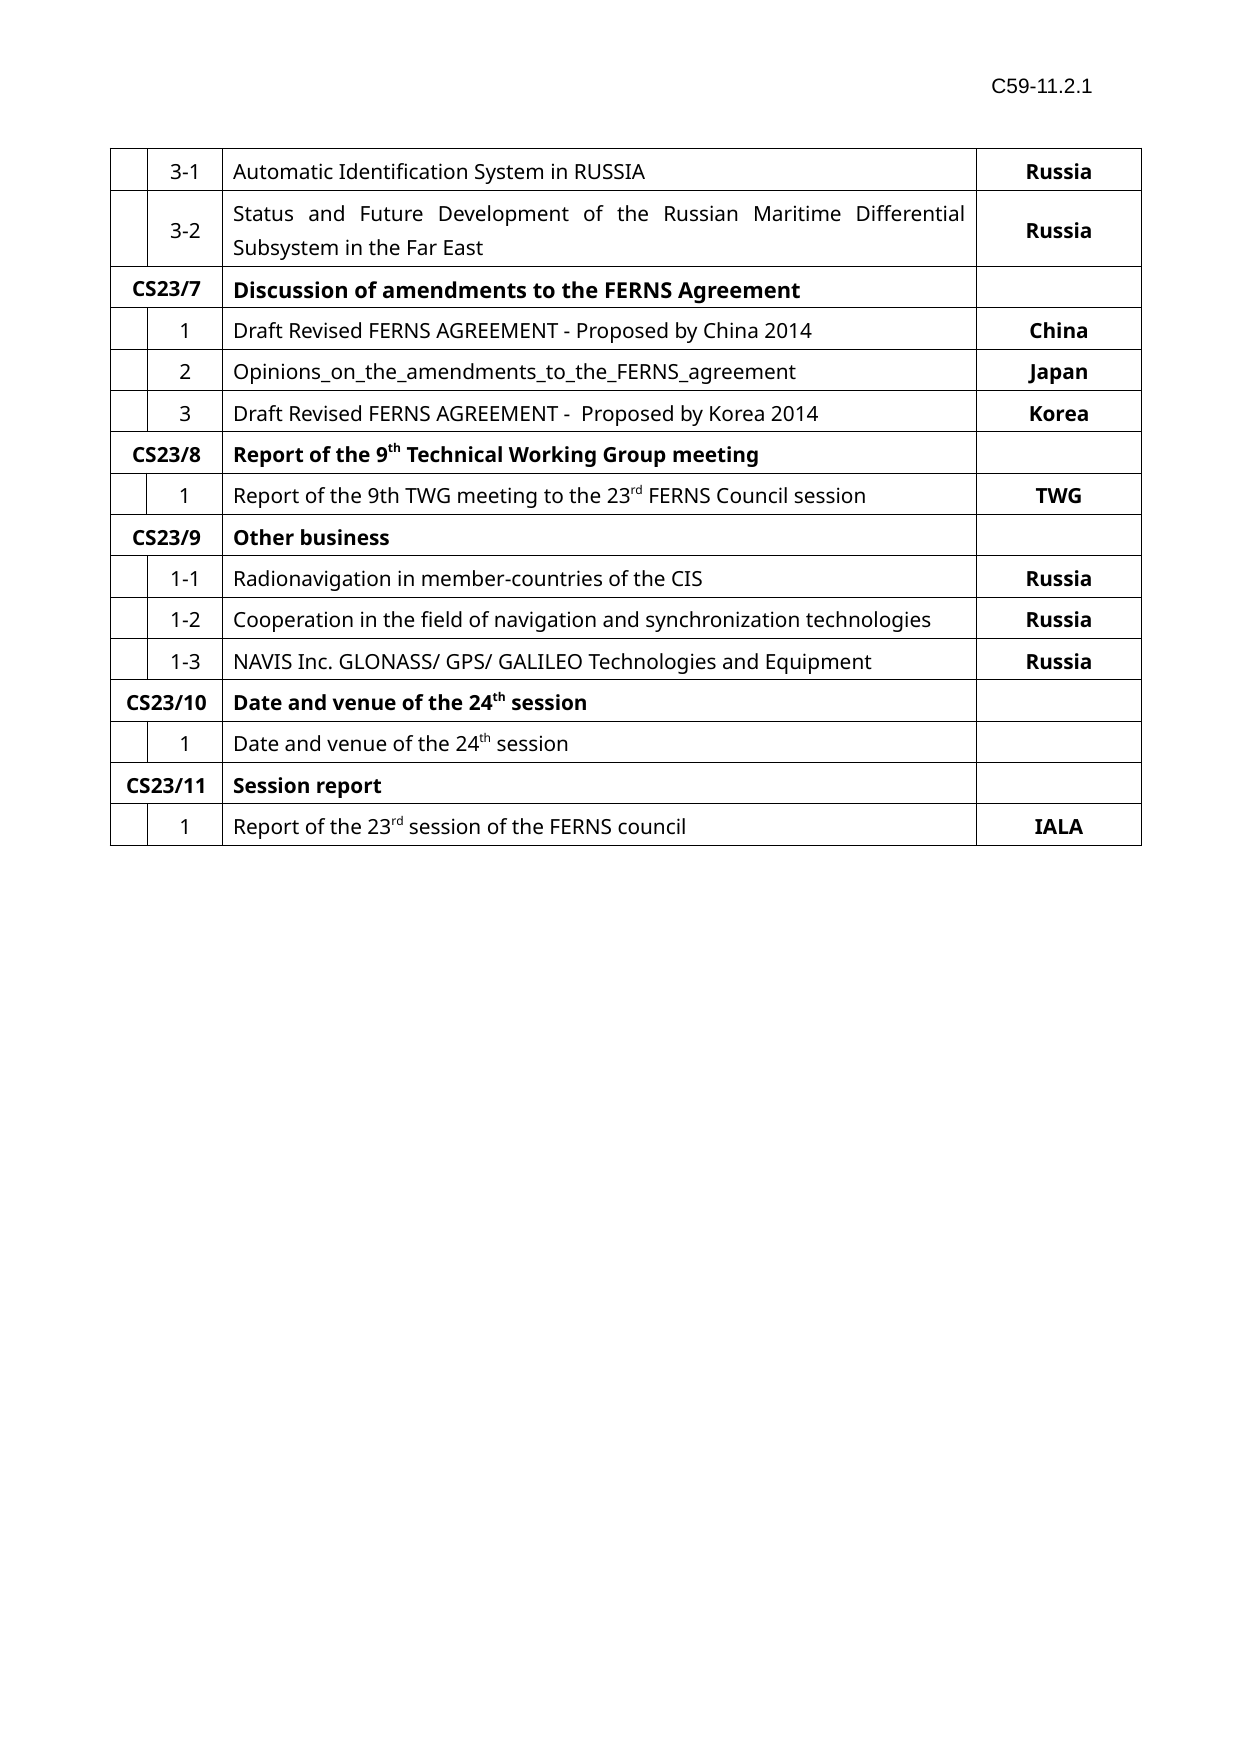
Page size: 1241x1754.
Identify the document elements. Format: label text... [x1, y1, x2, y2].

table_cell [111, 556, 147, 597]
table_cell NAVIS Inc. GLONASS/ GPS/ GALILEO Technologies and Equipment [223, 639, 976, 679]
table_cell CS23/8 [111, 432, 222, 472]
table_cell [111, 308, 147, 348]
table_cell CS23/7 [111, 267, 222, 307]
table_cell 3-2 [148, 191, 222, 266]
table_cell [111, 804, 147, 845]
table_cell Date and venue of the 24th session [223, 680, 976, 721]
table_cell [111, 722, 147, 762]
table_cell 2 [148, 350, 222, 390]
table_cell CS23/11 [111, 763, 222, 803]
table_cell 1 [148, 722, 222, 762]
table_cell Japan [977, 350, 1141, 390]
table_cell [977, 763, 1141, 803]
table_cell CS23/9 [111, 515, 222, 555]
table_cell TWG [977, 474, 1141, 514]
table_cell 1 [148, 308, 222, 348]
table_cell [111, 598, 147, 638]
table_cell China [977, 308, 1141, 348]
table_cell 3-1 [148, 149, 222, 190]
table_cell Session report [223, 763, 976, 803]
table_cell Opinions_on_the_amendments_to_the_FERNS_agreement [223, 350, 976, 390]
table_cell Russia [977, 191, 1141, 266]
table_cell Cooperation in the field of navigation and synchronization technologies [223, 598, 976, 638]
table_cell Status and Future Development of the Russian Maritime Differential Subsystem in the Far East [223, 191, 976, 266]
table_cell [111, 350, 147, 390]
table_cell [977, 680, 1141, 721]
table_cell Russia [977, 149, 1141, 190]
table_cell 1-1 [148, 556, 222, 597]
table_cell Other business [223, 515, 976, 555]
table_cell [111, 474, 146, 514]
table_cell CS23/10 [111, 680, 222, 721]
table_cell Russia [977, 598, 1141, 638]
table_cell IALA [977, 804, 1141, 845]
table_cell Automatic Identification System in RUSSIA [223, 149, 976, 190]
table_cell [977, 267, 1141, 307]
table_cell [111, 191, 147, 266]
table_cell Russia [977, 556, 1141, 597]
table_cell [111, 149, 147, 190]
table_cell 1-2 [148, 598, 222, 638]
table_cell Draft Revised FERNS AGREEMENT - Proposed by Korea 2014 [223, 391, 976, 431]
table_cell [111, 639, 147, 679]
table_cell 1 [147, 474, 222, 514]
table_cell [111, 391, 147, 431]
table_cell Date and venue of the 24th session [223, 722, 976, 762]
table_cell Report of the 23rd session of the FERNS council [223, 804, 976, 845]
table_cell [977, 432, 1141, 472]
table_cell Korea [977, 391, 1141, 431]
table_cell Report of the 9th Technical Working Group meeting [223, 432, 976, 472]
table_cell 1-3 [148, 639, 222, 679]
table_cell Radionavigation in member-countries of the CIS [223, 556, 976, 597]
table_cell Russia [977, 639, 1141, 679]
table_cell Report of the 9th TWG meeting to the 23rd FERNS Council session [223, 474, 976, 514]
table_cell [977, 722, 1141, 762]
table_cell 3 [148, 391, 222, 431]
table_cell Discussion of amendments to the FERNS Agreement [223, 267, 976, 307]
table_cell Draft Revised FERNS AGREEMENT - Proposed by China 2014 [223, 308, 976, 348]
table_cell 1 [148, 804, 222, 845]
table_cell [977, 515, 1141, 555]
